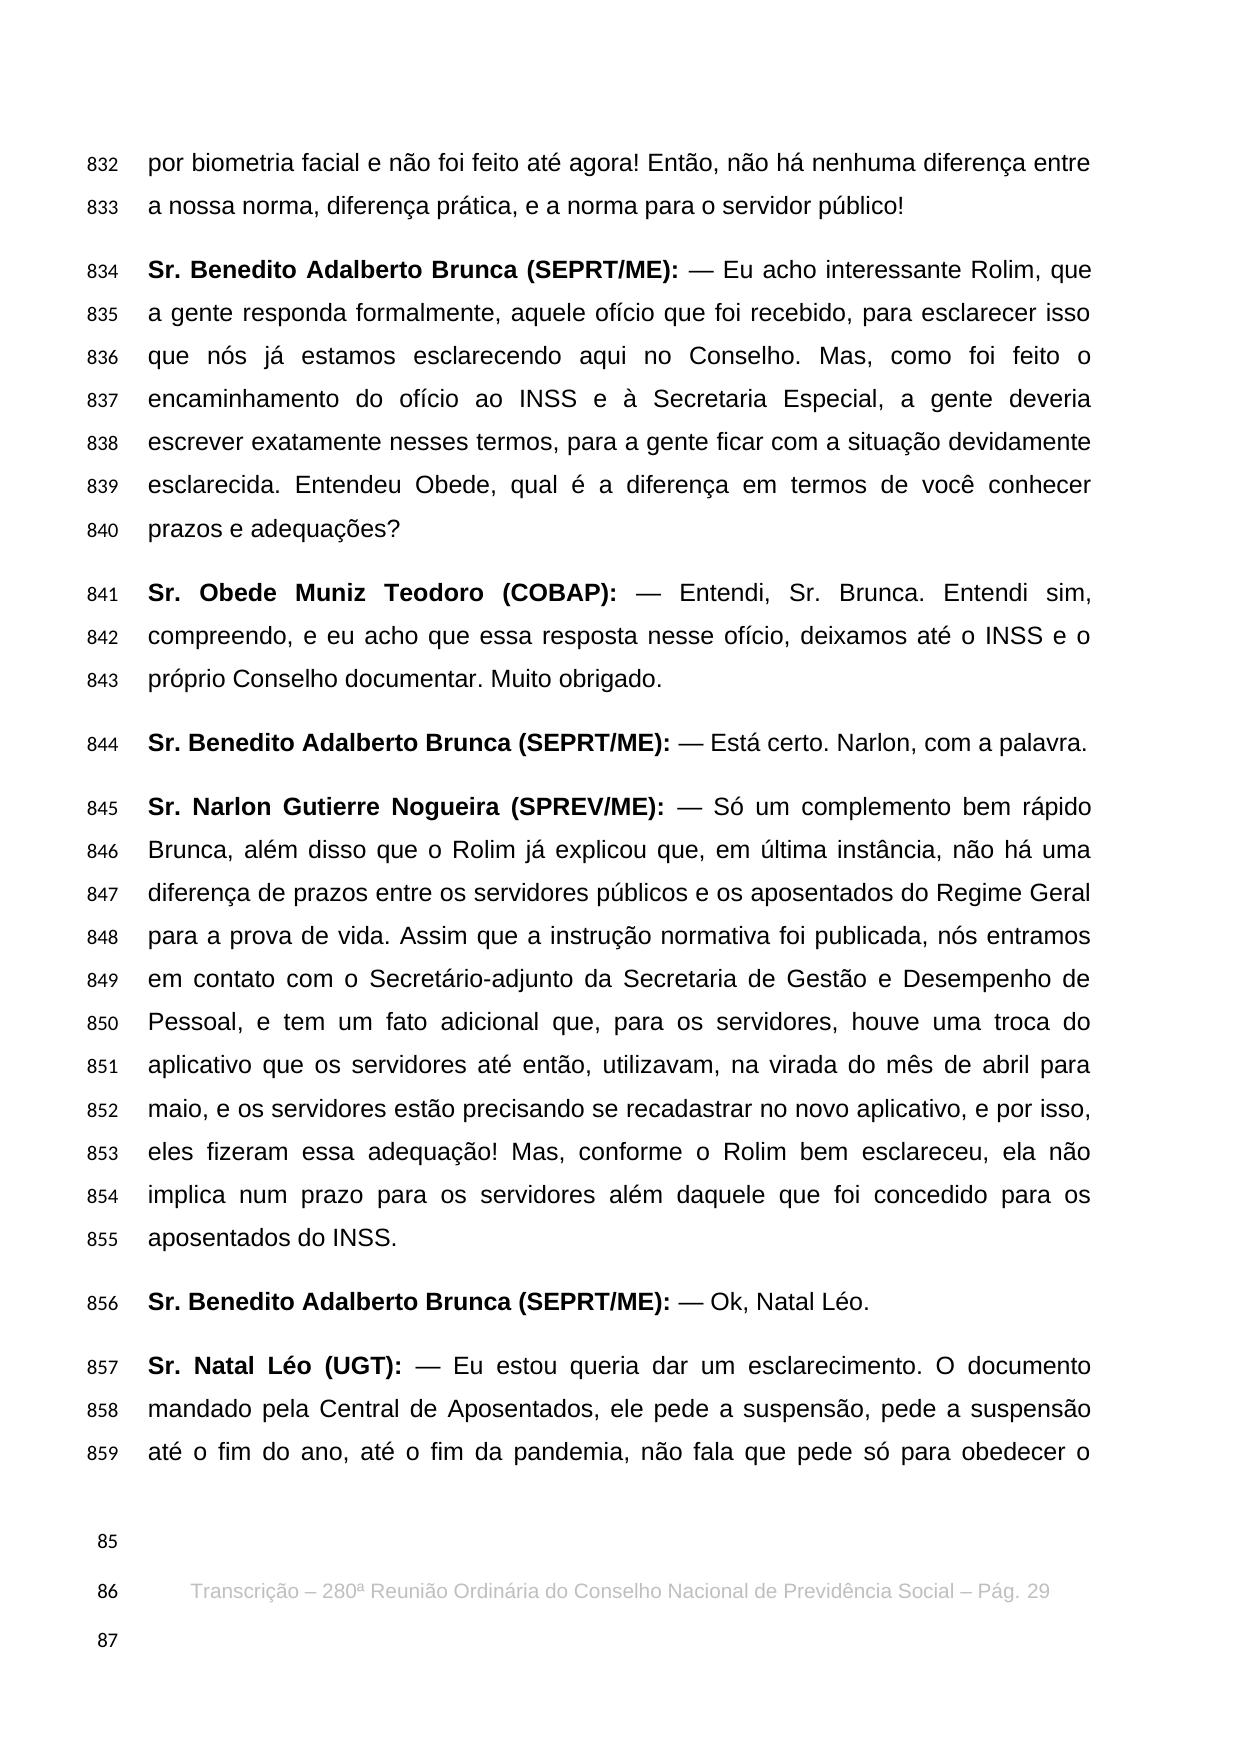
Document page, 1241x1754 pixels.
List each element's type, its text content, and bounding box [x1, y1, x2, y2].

text Sr. Benedito Adalberto Brunca (SEPRT/ME): — Eu acho interessante Rolim, que a gente responda formalmente, aquele ofício que foi recebido, para esclarecer isso que nós já estamos esclarecendo aqui no Conselho. Mas, como foi feito o encaminhamento do ofício ao INSS e à Secretaria Especial, a gente deveria escrever exatamente nesses termos, para a gente ficar com a situação devidamente esclarecida. Entendeu Obede, qual é a diferença em termos de você conhecer prazos e adequações? [148, 255, 1092, 542]
text Sr. Benedito Adalberto Brunca (SEPRT/ME): — Ok, Natal Léo. [148, 1287, 1092, 1316]
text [148, 1351, 1092, 1466]
text Sr. Benedito Adalberto Brunca (SEPRT/ME): — Está certo. Narlon, com a palavra. [148, 728, 1092, 756]
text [148, 148, 1092, 219]
text Sr. Narlon Gutierre Nogueira (SPREV/ME): — Só um complemento bem rápido Brunca, além disso que o Rolim já explicou que, em última instância, não há uma diferença de prazos entre os servidores públicos e os aposentados do Regime Geral para a prova de vida. Assim que a instrução normativa foi publicada, nós entramos em contato com o Secretário-adjunto da Secretaria de Gestão e Desempenho de Pessoal, e tem um fato adicional que, para os servidores, houve uma troca do aplicativo que os servidores até então, utilizavam, na virada do mês de abril para maio, e os servidores estão precisando se recadastrar no novo aplicativo, e por isso, eles fizeram essa adequação! Mas, conforme o Rolim bem esclareceu, ela não implica num prazo para os servidores além daquele que foi concedido para os aposentados do INSS. [148, 792, 1092, 1252]
text Sr. Obede Muniz Teodoro (COBAP): — Entendi, Sr. Brunca. Entendi sim, compreendo, e eu acho que essa resposta nesse ofício, deixamos até o INSS e o próprio Conselho documentar. Muito obrigado. [148, 577, 1092, 692]
